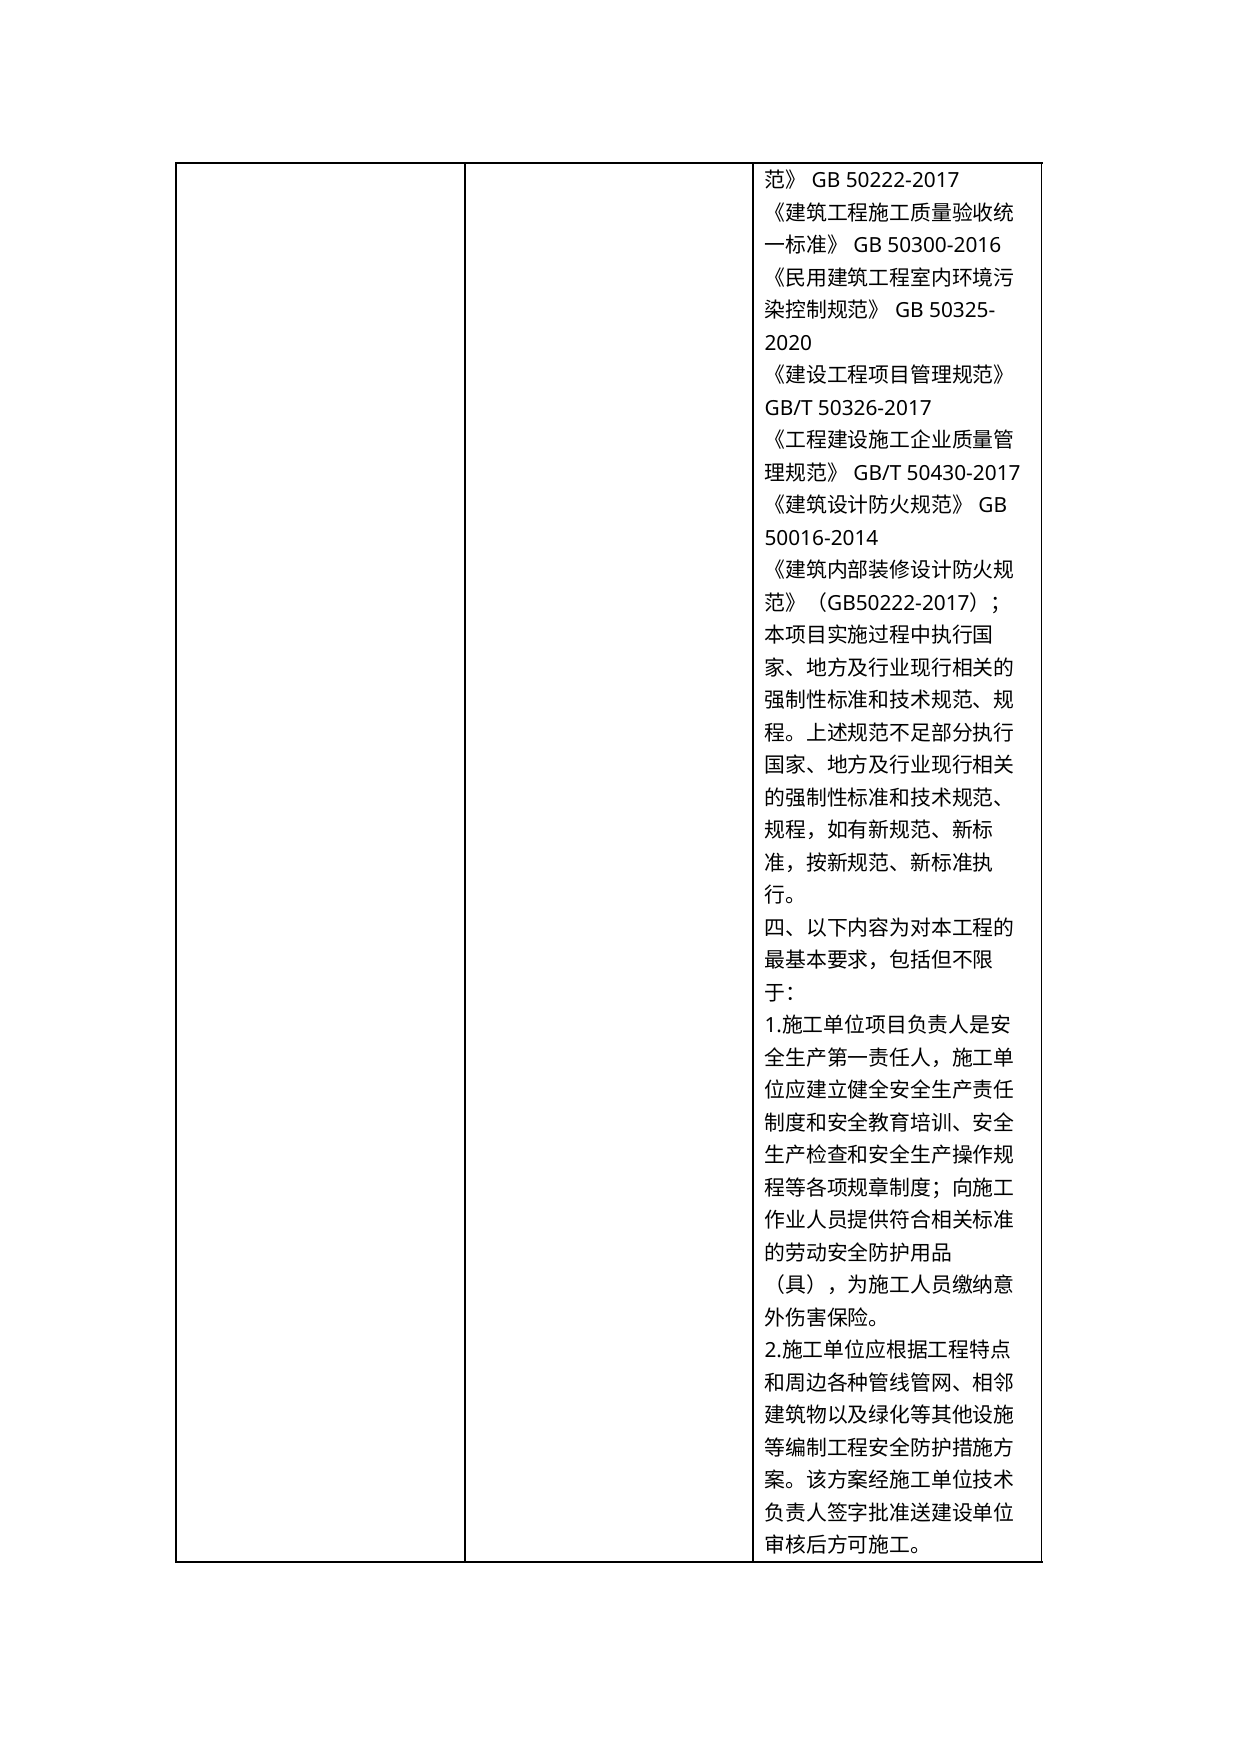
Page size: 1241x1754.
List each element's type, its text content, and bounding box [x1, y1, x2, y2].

table_cell 1 [177, 164, 464, 1561]
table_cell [754, 164, 1041, 1561]
table_cell [466, 164, 752, 1561]
